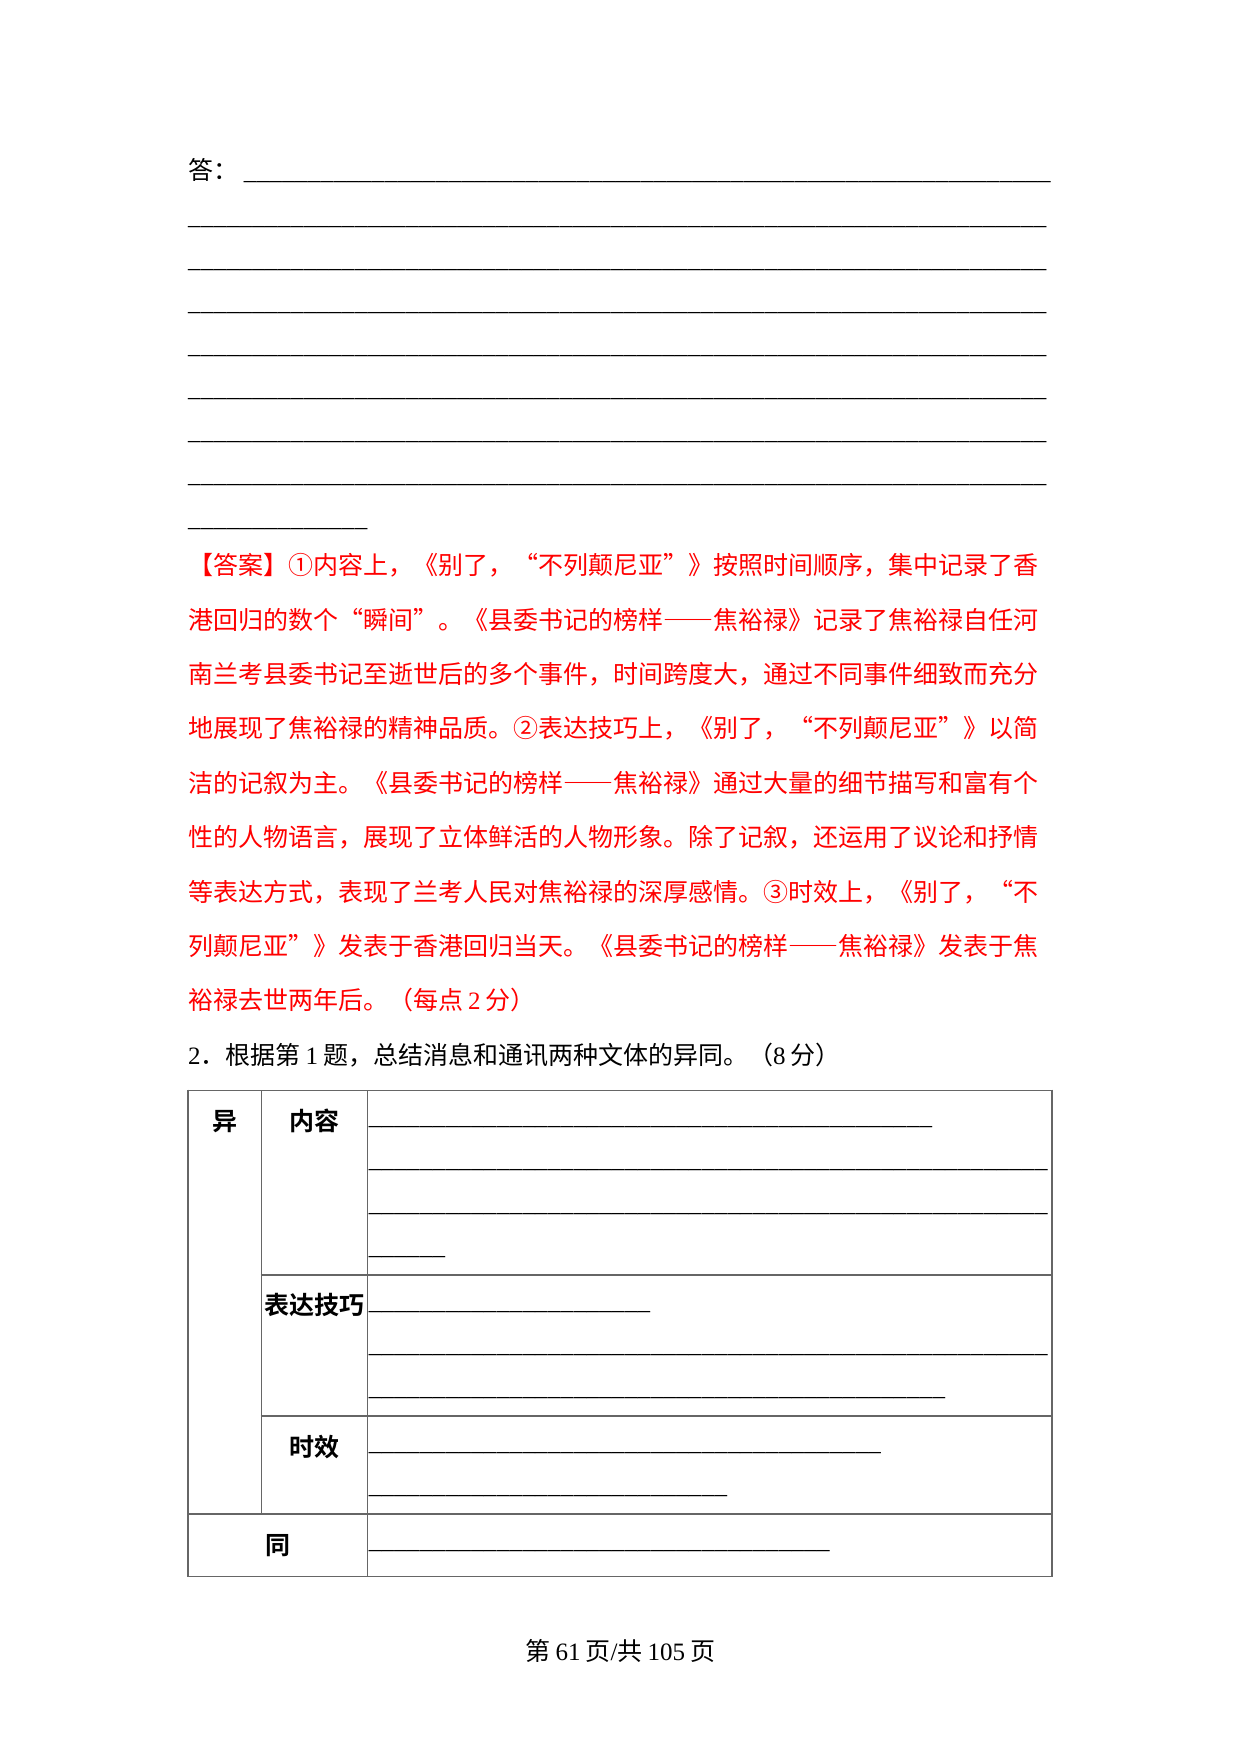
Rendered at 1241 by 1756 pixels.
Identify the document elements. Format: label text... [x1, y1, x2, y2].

table_cell 同 [189, 1515, 367, 1576]
table_cell _ _ _ _ _ _ _ _ _ _ _ _ _ _ _ _ _ _ _ _ _ _ _ _ _ _ _ _ _ _ _ _ _ _ _ _ [368, 1515, 1051, 1576]
table_cell _ _ _ _ _ _ _ _ _ _ _ _ _ _ _ _ _ _ _ _ _ _ _ _ _ _ _ _ _ _ _ _ _ _ _ _ _ _ _ _ _ _ _ _ _ _ _ _ _ _ _ _ _ _ _ _ _ _ _ _ _ _ _ _ _ _ _ _ _ _ _ _ _ _ _ _ _ _ _ _ _ _ _ _ _ _ _ _ _ _ _ _ _ _ _ _ _ _ _ _ _ _ _ _ _ _ _ _ _ _ _ _ _ _ _ _ _ _ _ _ [368, 1276, 1051, 1415]
table_cell _ _ _ _ _ _ _ _ _ _ _ _ _ _ _ _ _ _ _ _ _ _ _ _ _ _ _ _ _ _ _ _ _ _ _ _ _ _ _ _ _ _ _ _ _ _ _ _ _ _ _ _ _ _ _ _ _ _ _ _ _ _ _ _ _ _ _ _ [368, 1417, 1051, 1513]
text 答： _ _ _ _ _ _ _ _ _ _ _ _ _ _ _ _ _ _ _ _ _ _ _ _ _ _ _ _ _ _ _ _ _ _ _ _ _ _ _ _ _ _ _ _ _ _ _ _ _ _ _ _ _ _ _ _ _ _ _ _ _ _ _ _ _ _ _ _ _ _ _ _ _ _ _ _ _ _ _ _ _ _ _ _ _ _ _ _ _ _ _ _ _ _ _ _ _ _ _ _ _ _ _ _ _ _ _ _ _ _ _ _ _ _ _ _ _ _ _ _ _ _ _ _ _ _ _ _ _ _ _ _ _ _ _ _ _ _ _ _ _ _ _ _ _ _ _ _ _ _ _ _ _ _ _ _ _ _ _ _ _ _ _ _ _ _ _ _ _ _ _ _ _ _ _ _ _ _ _ _ _ _ _ _ _ _ _ _ _ _ _ _ _ _ _ _ _ _ _ _ _ _ _ _ _ _ _ _ _ _ _ _ _ _ _ _ _ _ _ _ _ _ _ _ _ _ _ _ _ _ _ _ _ _ _ _ _ _ _ _ _ _ _ _ _ _ _ _ _ _ _ _ _ _ _ _ _ _ _ _ _ _ _ _ _ _ _ _ _ _ _ _ _ _ _ _ _ _ _ _ _ _ _ _ _ _ _ _ _ _ _ _ _ _ _ _ _ _ _ _ _ _ _ _ _ _ _ _ _ _ _ _ _ _ _ _ _ _ _ _ _ _ _ _ _ _ _ _ _ _ _ _ _ _ _ _ _ _ _ _ _ _ _ _ _ _ _ _ _ _ _ _ _ _ _ _ _ _ _ _ _ _ _ _ _ _ _ _ _ _ _ _ _ _ _ _ _ _ _ _ _ _ _ _ _ _ _ _ _ _ _ _ _ _ _ _ _ _ _ _ _ _ _ _ _ _ _ _ _ _ _ _ _ _ _ _ _ _ _ _ _ _ _ _ _ _ _ _ _ _ _ _ _ _ _ _ _ _ _ _ _ _ _ _ _ _ _ _ _ _ _ _ _ _ _ _ _ _ _ _ _ _ _ _ _ _ _ _ _ _ _ _ _ _ _ _ _ _ _ _ _ _ _ _ _ _ _ _ _ _ _ _ _ _ _ _ _ _ _ _ _ _ _ _ _ _ _ _ _ _ _ _ _ _ _ _ _ _ _ _ _ _ _ _ _ _ _ _ _ _ _ _ _ _ _ _ _ _ _ _ _ _ _ _ _ _ [188, 150, 1052, 531]
table_header 异 [189, 1091, 261, 1513]
text 2．根据第1题，总结消息和通讯两种文体的异同。（8分） [188, 1035, 1052, 1071]
table_header _ _ _ _ _ _ _ _ _ _ _ _ _ _ _ _ _ _ _ _ _ _ _ _ _ _ _ _ _ _ _ _ _ _ _ _ _ _ _ _ _ _ _ _ _ _ _ _ _ _ _ _ _ _ _ _ _ _ _ _ _ _ _ _ _ _ _ _ _ _ _ _ _ _ _ _ _ _ _ _ _ _ _ _ _ _ _ _ _ _ _ _ _ _ _ _ _ _ _ _ _ _ _ _ _ _ _ _ _ _ _ _ _ _ _ _ _ _ _ _ _ _ _ _ _ _ _ _ _ _ _ _ _ _ _ _ _ _ _ _ _ _ _ _ _ _ _ _ _ _ _ _ _ _ _ _ [368, 1091, 1051, 1274]
text 【答案】①内容上，《别了，“不列颠尼亚”》按照时间顺序，集中记录了香港回归的数个“瞬间”。《县委书记的榜样——焦裕禄》记录了焦裕禄自任河南兰考县委书记至逝世后的多个事件，时间跨度大，通过不同事件细致而充分地展现了焦裕禄的精神品质。②表达技巧上，《别了，“不列颠尼亚”》以简洁的记叙为主。《县委书记的榜样——焦裕禄》通过大量的细节描写和富有个性的人物语言，展现了立体鲜活的人物形象。除了记叙，还运用了议论和抒情等表达方式，表现了兰考人民对焦裕禄的深厚感情。③时效上，《别了，“不列颠尼亚”》发表于香港回归当天。《县委书记的榜样——焦裕禄》发表于焦裕禄去世两年后。（每点2分） [188, 546, 1052, 1017]
table_cell 时效 [262, 1417, 367, 1513]
table_header 内容 [262, 1091, 367, 1274]
table_cell 表达技巧 [262, 1276, 367, 1415]
